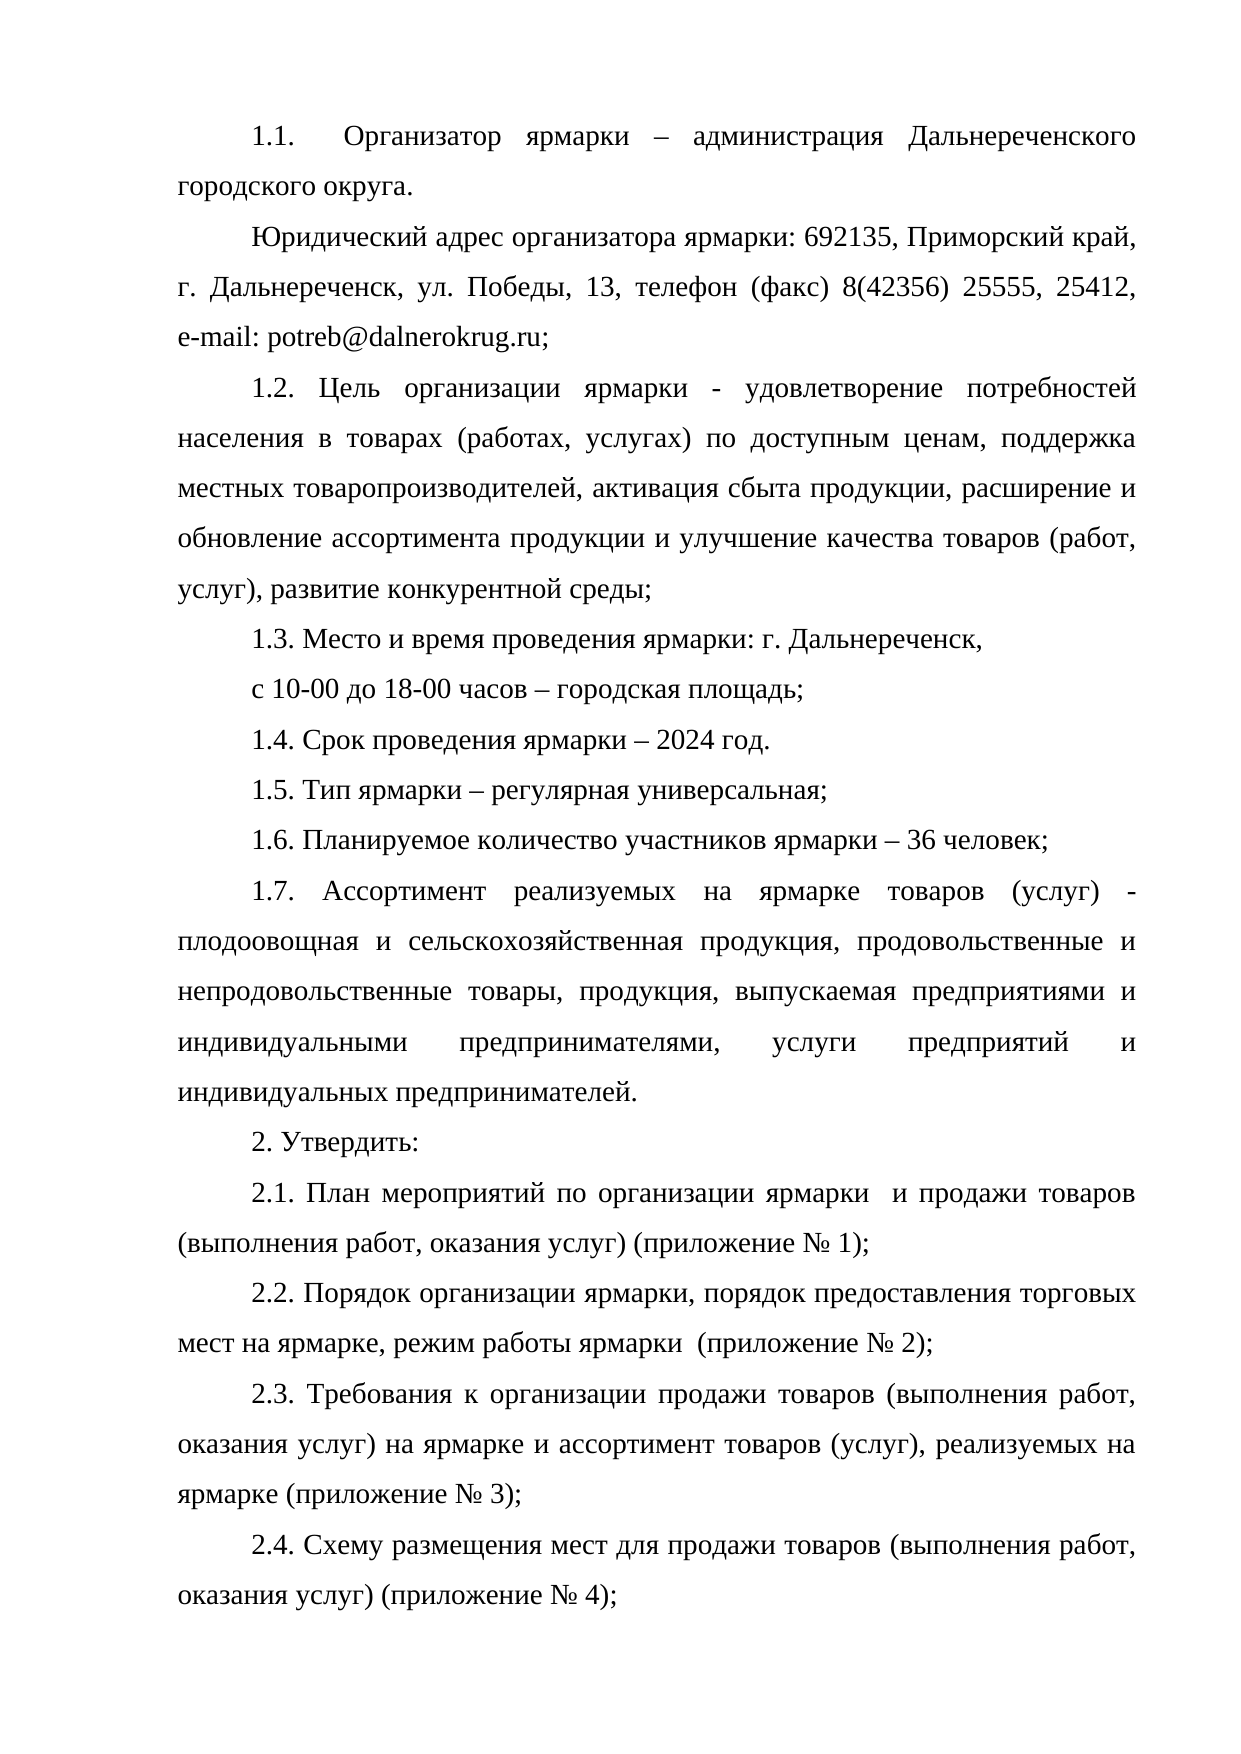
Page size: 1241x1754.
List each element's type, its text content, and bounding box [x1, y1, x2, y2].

text 2.3. Требования к организации продажи товаров (выполнения работ, оказания услуг) на ярмарке и ассортимент товаров (услуг), реализуемых на ярмарке (приложение № 3); [177, 1376, 1137, 1510]
text 2. Утвердить: [177, 1124, 1137, 1158]
text 2.4. Схему размещения мест для продажи товаров (выполнения работ, оказания услуг) (приложение № 4); [177, 1527, 1137, 1611]
text 1.2. Цель организации ярмарки - удовлетворение потребностей населения в товарах (работах, услугах) по доступным ценам, поддержка местных товаропроизводителей, активация сбыта продукции, расширение и обновление ассортимента продукции и улучшение качества товаров (работ, услуг), развитие конкурентной среды; [177, 370, 1137, 604]
text 2.1. План мероприятий по организации ярмарки и продажи товаров (выполнения работ, оказания услуг) (приложение № 1); [177, 1175, 1137, 1258]
text 1.5. Тип ярмарки – регулярная универсальная; [177, 772, 1137, 806]
text с 10-00 до 18-00 часов – городская площадь; [177, 672, 1137, 705]
text 1.4. Срок проведения ярмарки – 2024 год. [177, 722, 1137, 755]
text Юридический адрес организатора ярмарки: 692135, Приморский край, г. Дальнереченск, ул. Победы, 13, телефон (факс) 8(42356) 25555, 25412, e-mail: potreb@dalnerokrug.ru; [177, 219, 1137, 353]
text 1.6. Планируемое количество участников ярмарки – 36 человек; [177, 822, 1137, 856]
text 1.7. Ассортимент реализуемых на ярмарке товаров (услуг) - плодоовощная и сельскохозяйственная продукция, продовольственные и непродовольственные товары, продукция, выпускаемая предприятиями и индивидуальными предпринимателями, услуги предприятий и индивидуальных предпринимателей. [177, 873, 1137, 1108]
text 2.2. Порядок организации ярмарки, порядок предоставления торговых мест на ярмарке, режим работы ярмарки (приложение № 2); [177, 1275, 1137, 1359]
text 1.3. Место и время проведения ярмарки: г. Дальнереченск, [177, 621, 1137, 655]
text 1.1. Организатор ярмарки – администрация Дальнереченского городского округа. [177, 118, 1137, 202]
